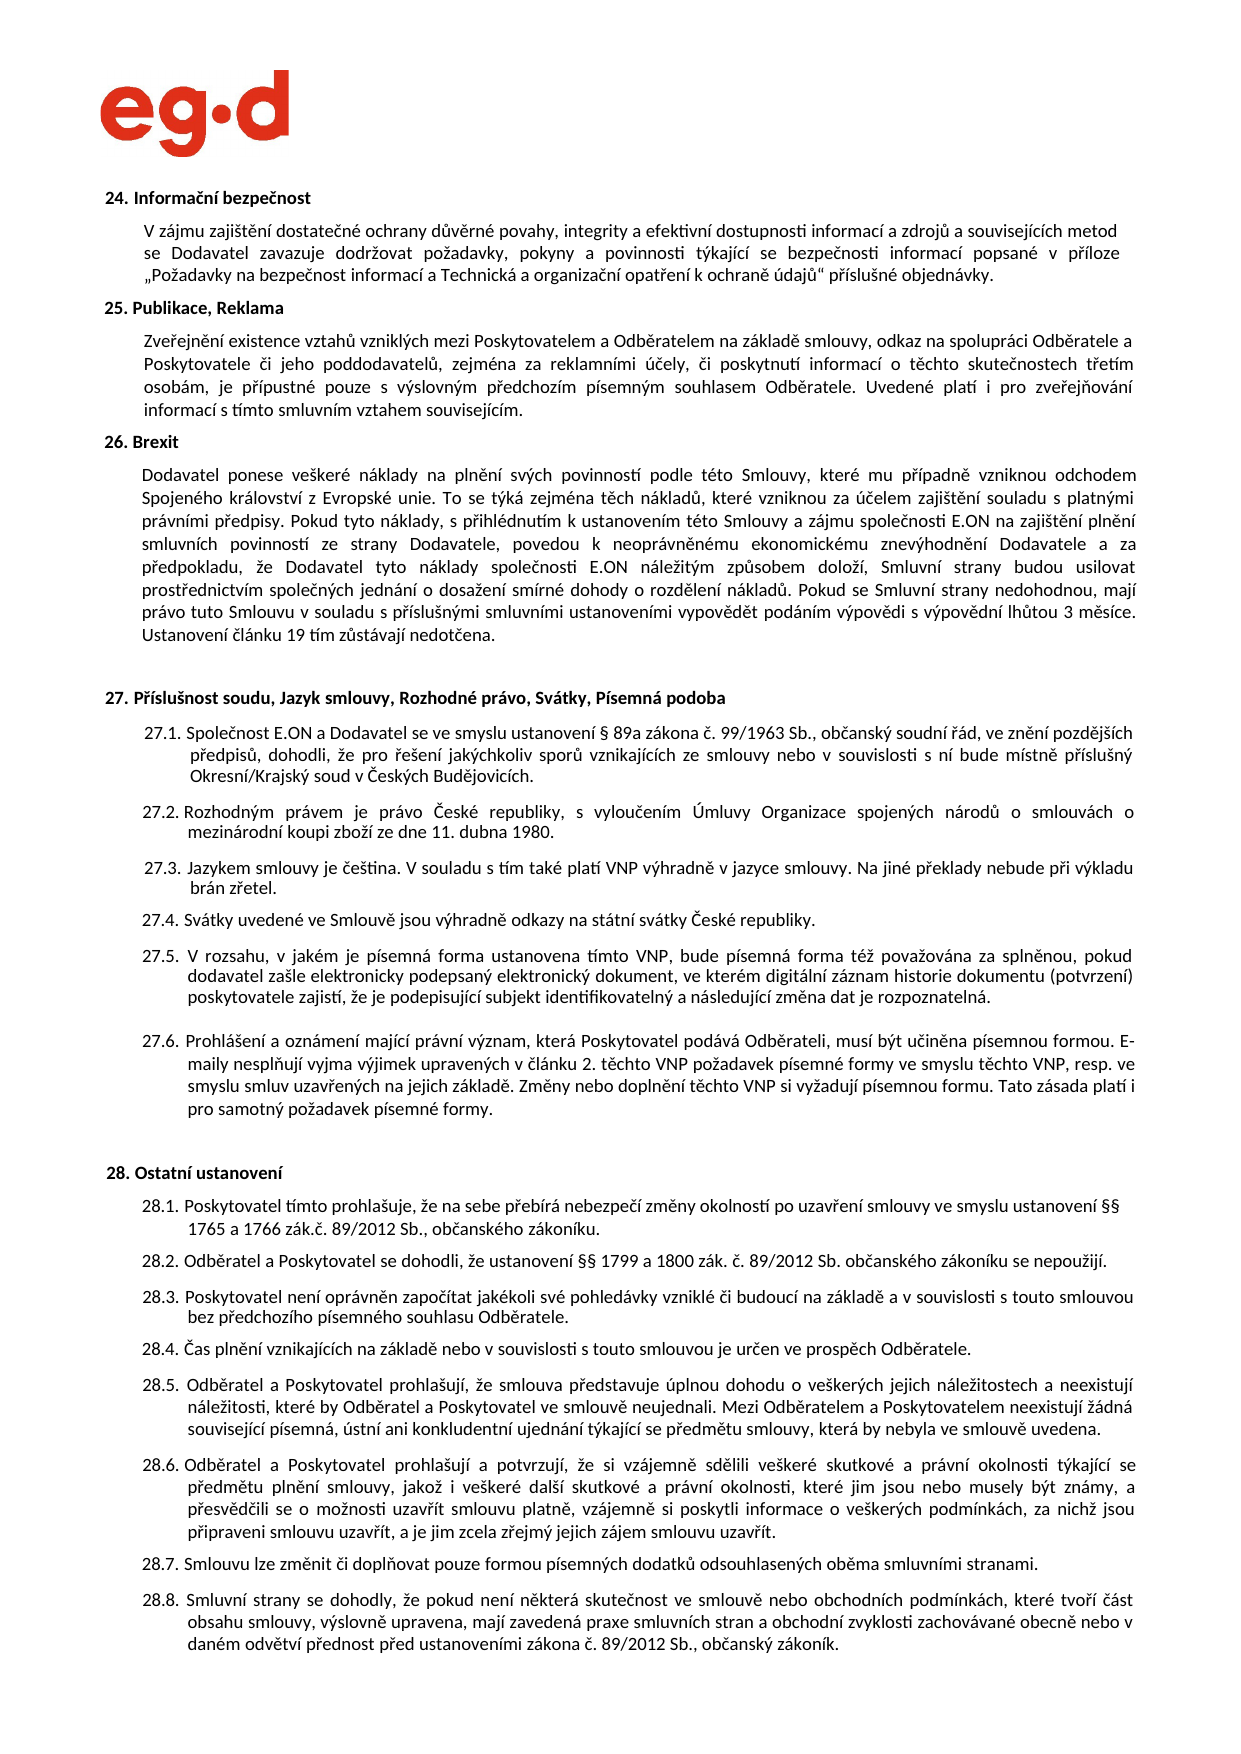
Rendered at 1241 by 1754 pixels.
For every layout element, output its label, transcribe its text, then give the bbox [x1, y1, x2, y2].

list Společnost E.ON a Dodavatel se ve smyslu ustanovení § 89a zákona č. 99/1963 Sb., občanský soudní řád, ve znění pozdějších předpisů, dohodli, že pro řešení jakýchkoliv sporů vznikajících ze smlouvy nebo v souvislosti s ní bude místně příslušný Okresní/Krajský soud v Českých Budějovicích. [144, 722, 1134, 788]
list Jazykem smlouvy je čeština. V souladu s tím také platí VNP výhradně v jazyce smlouvy. Na jiné překlady nebude při výkladu brán zřetel. [144, 857, 1136, 899]
subtitle Publikace, Reklama [104, 296, 1163, 319]
list Poskytovatel tímto prohlašuje, že na sebe přebírá nebezpečí změny okolností po uzavření smlouvy ve smyslu ustanovení §§ 1765 a 1766 zák.č. 89/2012 Sb., občanského zákoníku. [142, 1194, 1122, 1241]
subtitle Příslušnost soudu, Jazyk smlouvy, Rozhodné právo, Svátky, Písemná podoba [105, 686, 1163, 709]
text V zájmu zajištění dostatečné ochrany důvěrné povahy, integrity a efektivní dostupnosti informací a zdrojů a souvisejících metod se Dodavatel zavazuje dodržovat požadavky, pokyny a povinnosti týkající se bezpečnosti informací popsané v příloze „Požadavky na bezpečnost informací a Technická a organizační opatření k ochraně údajů“ příslušné objednávky. [144, 219, 1120, 286]
list Poskytovatel není oprávněn započítat jakékoli své pohledávky vzniklé či budoucí na základě a v souvislosti s touto smlouvou bez předchozího písemného souhlasu Odběratele. [142, 1286, 1134, 1328]
list Svátky uvedené ve Smlouvě jsou výhradně odkazy na státní svátky České republiky. [142, 909, 1163, 932]
subtitle Brexit [104, 430, 1163, 453]
text Zveřejnění existence vztahů vzniklých mezi Poskytovatelem a Odběratelem na základě smlouvy, odkaz na spolupráci Odběratele a Poskytovatele či jeho poddodavatelů, zejména za reklamními účely, či poskytnutí informací o těchto skutečnostech třetím osobám, je přípustné pouze s výslovným předchozím písemným souhlasem Odběratele. Uvedené platí i pro zveřejňování informací s tímto smluvním vztahem souvisejícím. [144, 329, 1134, 421]
text Dodavatel ponese veškeré náklady na plnění svých povinností podle této Smlouvy, které mu případně vzniknou odchodem Spojeného království z Evropské unie. To se týká zejména těch nákladů, které vzniknou za účelem zajištění souladu s platnými právními předpisy. Pokud tyto náklady, s přihlédnutím k ustanovením této Smlouvy a zájmu společnosti E.ON na zajištění plnění smluvních povinností ze strany Dodavatele, povedou k neoprávněnému ekonomickému znevýhodnění Dodavatele a za předpokladu, že Dodavatel tyto náklady společnosti E.ON náležitým způsobem doloží, Smluvní strany budou usilovat prostřednictvím společných jednání o dosažení smírné dohody o rozdělení nákladů. Pokud se Smluvní strany nedohodnou, mají právo tuto Smlouvu v souladu s příslušnými smluvními ustanoveními vypovědět podáním výpovědi s výpovědní lhůtou 3 měsíce. Ustanovení článku 19 tím zůstávají nedotčena. [142, 463, 1137, 647]
list Smluvní strany se dohodly, že pokud není některá skutečnost ve smlouvě nebo obchodních podmínkách, které tvoří část obsahu smlouvy, výslovně upravena, mají zavedená praxe smluvních stran a obchodní zvyklosti zachovávané obecně nebo v daném odvětví přednost před ustanoveními zákona č. 89/2012 Sb., občanský zákoník. [142, 1589, 1134, 1655]
list Prohlášení a oznámení mající právní význam, která Poskytovatel podává Odběrateli, musí být učiněna písemnou formou. E- maily nesplňují vyjma výjimek upravených v článku 2. těchto VNP požadavek písemné formy ve smyslu těchto VNP, resp. ve smyslu smluv uzavřených na jejich základě. Změny nebo doplnění těchto VNP si vyžadují písemnou formu. Tato zásada platí i pro samotný požadavek písemné formy. [142, 1030, 1137, 1120]
list Rozhodným právem je právo České republiky, s vyloučením Úmluvy Organizace spojených národů o smlouvách o mezinárodní koupi zboží ze dne 11. dubna 1980. [142, 802, 1134, 843]
subtitle Informační bezpečnost [105, 186, 1163, 209]
subtitle Ostatní ustanovení [106, 1161, 1163, 1184]
list Čas plnění vznikajících na základě nebo v souvislosti s touto smlouvou je určen ve prospěch Odběratele. [142, 1338, 1163, 1361]
list Odběratel a Poskytovatel prohlašují, že smlouva představuje úplnou dohodu o veškerých jejich náležitostech a neexistují náležitosti, které by Odběratel a Poskytovatel ve smlouvě neujednali. Mezi Odběratelem a Poskytovatelem neexistují žádná související písemná, ústní ani konkludentní ujednání týkající se předmětu smlouvy, která by nebyla ve smlouvě uvedena. [142, 1374, 1134, 1440]
list Odběratel a Poskytovatel prohlašují a potvrzují, že si vzájemně sdělili veškeré skutkové a právní okolnosti týkající se předmětu plnění smlouvy, jakož i veškeré další skutkové a právní okolnosti, které jim jsou nebo musely být známy, a přesvědčili se o možnosti uzavřít smlouvu platně, vzájemně si poskytli informace o veškerých podmínkách, za nichž jsou připraveni smlouvu uzavřít, a je jim zcela zřejmý jejich zájem smlouvu uzavřít. [142, 1453, 1136, 1543]
list V rozsahu, v jakém je písemná forma ustanovena tímto VNP, bude písemná forma též považována za splněnou, pokud dodavatel zašle elektronicky podepsaný elektronický dokument, ve kterém digitální záznam historie dokumentu (potvrzení) poskytovatele zajistí, že je podepisující subjekt identifikovatelný a následující změna dat je rozpoznatelná. [142, 945, 1134, 1008]
list Odběratel a Poskytovatel se dohodli, že ustanovení §§ 1799 a 1800 zák. č. 89/2012 Sb. občanského zákoníku se nepoužijí. [142, 1250, 1163, 1273]
picture [100, 70, 289, 157]
list Smlouvu lze změnit či doplňovat pouze formou písemných dodatků odsouhlasených oběma smluvními stranami. [142, 1552, 1163, 1575]
